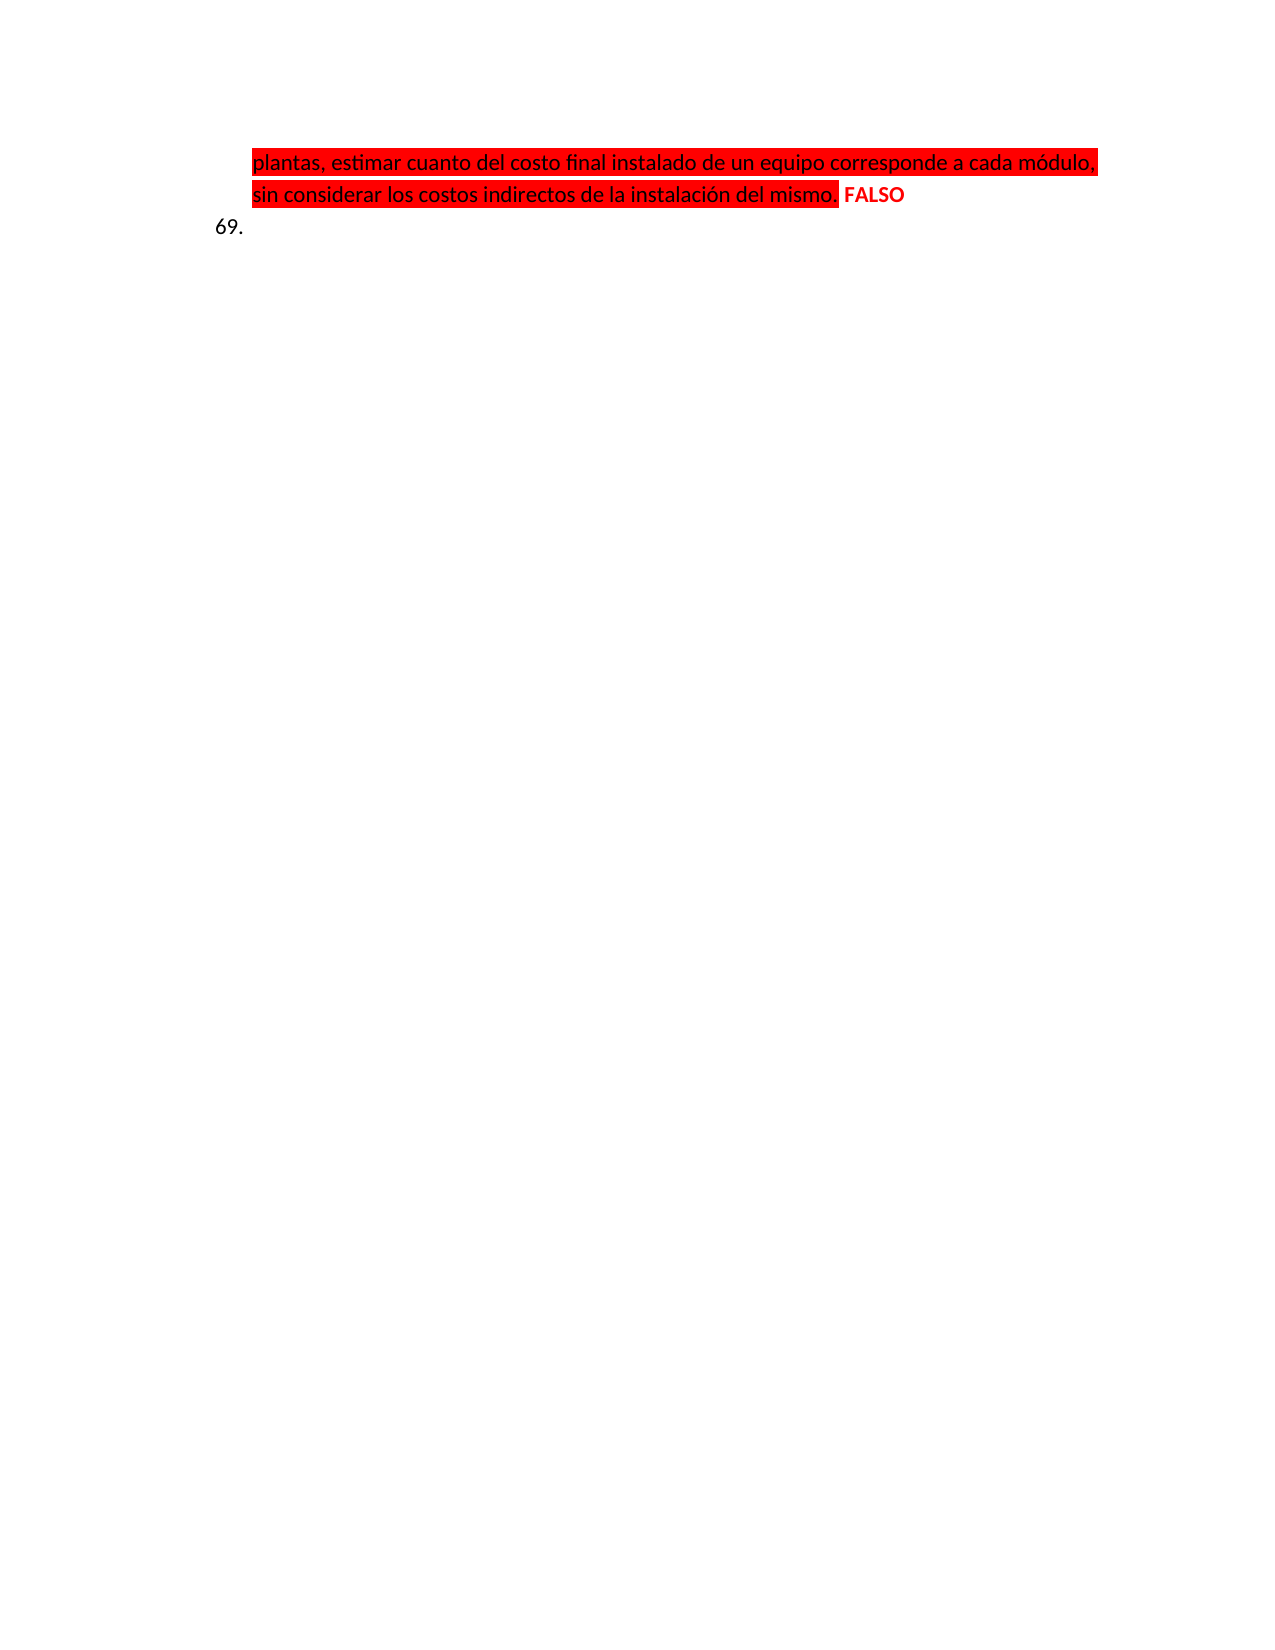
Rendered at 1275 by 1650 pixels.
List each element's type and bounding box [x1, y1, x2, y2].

list [215, 148, 1098, 208]
